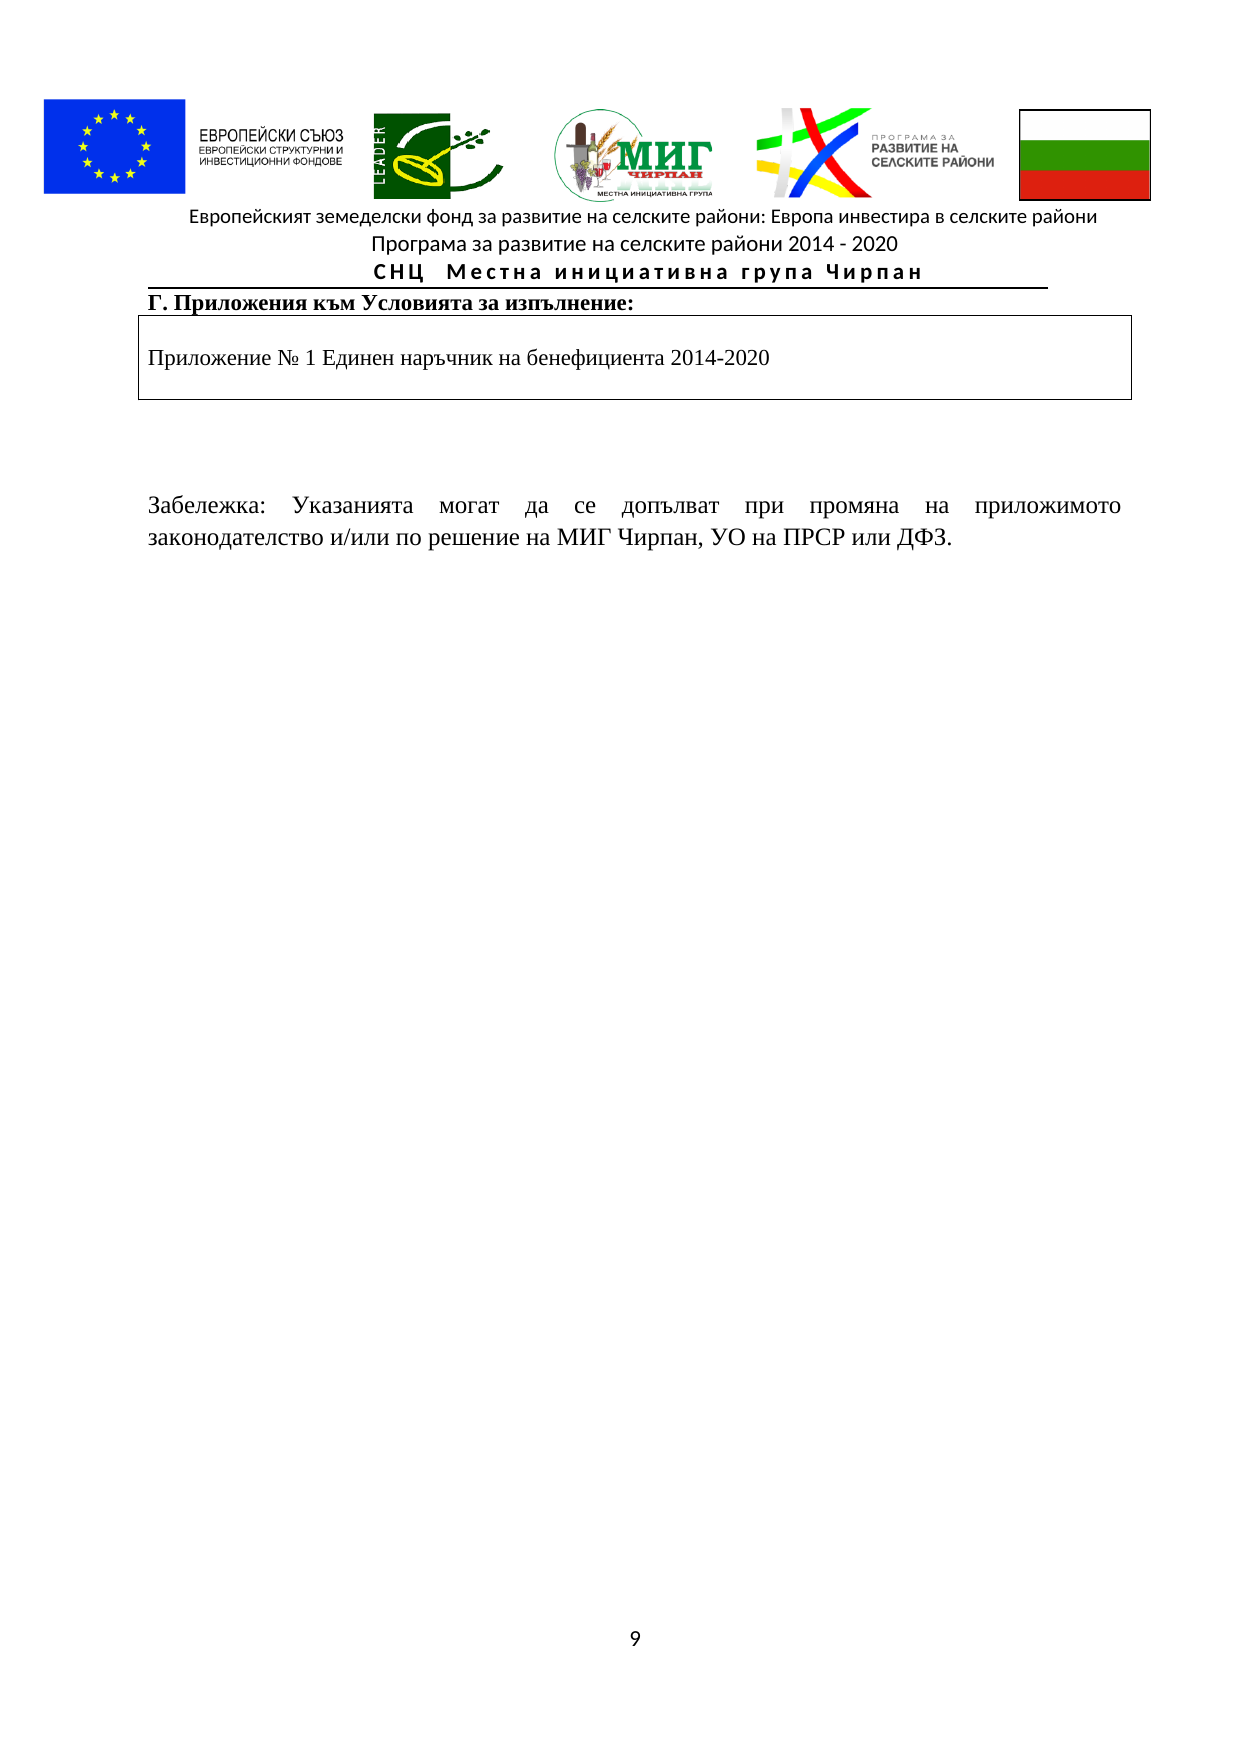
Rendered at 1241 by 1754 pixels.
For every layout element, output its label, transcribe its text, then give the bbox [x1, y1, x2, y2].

text Г. Приложения към Условията за изпълнение: [148, 289, 1122, 315]
text Забележка: Указанията могат да се допълват при промяна на приложимото законодателство и/или по решение на МИГ Чирпан, УО на ПРСР или ДФЗ. [148, 491, 1122, 550]
picture [554, 109, 713, 202]
text Приложение № 1 Единен наръчник на бенефициента 2014-2020 [148, 344, 1122, 371]
picture [742, 100, 1004, 204]
picture [31, 84, 507, 204]
